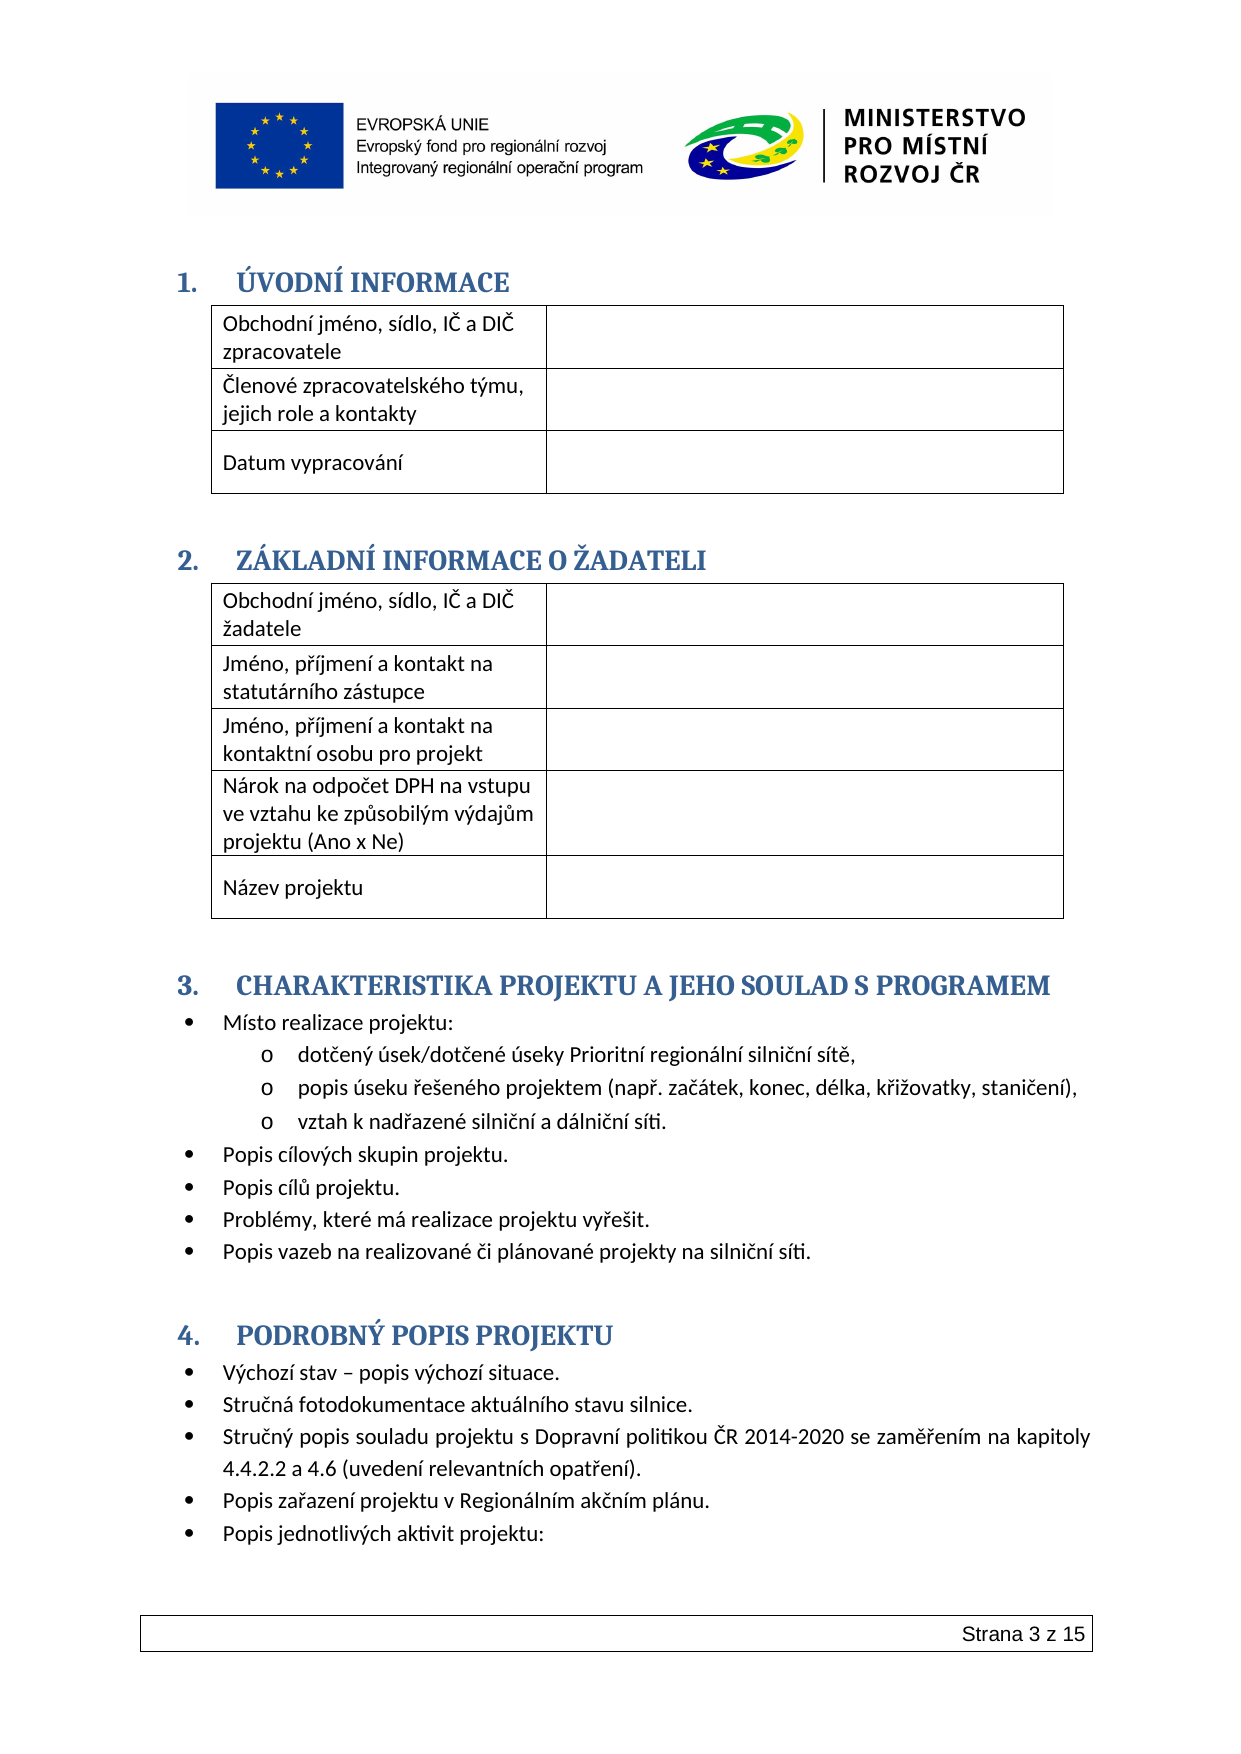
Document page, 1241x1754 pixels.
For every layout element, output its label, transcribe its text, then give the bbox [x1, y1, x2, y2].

subtitle ZÁKLADNÍ INFORMACE O ŽADATELI [177, 544, 1093, 577]
subtitle Charakteristika projektu a jeho soulad s programem [177, 969, 1093, 1003]
table_cell Nárok na odpočet DPH na vstupu ve vztahu ke způsobilým výdajům projektu (Ano x Ne) [212, 771, 546, 855]
table_cell [547, 771, 1063, 855]
table_header Obchodní jméno, sídlo, IČ a DIČ žadatele [212, 584, 546, 645]
list Popis cílů projektu. [185, 1173, 1093, 1201]
table_cell [547, 431, 1063, 493]
table_cell [547, 369, 1063, 430]
list Popis vazeb na realizované či plánované projekty na silniční síti. [185, 1237, 1093, 1265]
list Výchozí stav – popis výchozí situace. [185, 1358, 1093, 1386]
table_cell [547, 709, 1063, 770]
list Stručný popis souladu projektu s Dopravní politikou ČR 2014-2020 se zaměřením na kapitoly 4.4.2.2 a 4.6 (uvedení relevantních opatření). [185, 1422, 1093, 1482]
table_cell Datum vypracování [212, 431, 546, 493]
list vztah k nadřazené silniční a dálniční síti. [260, 1107, 1093, 1136]
table_header [547, 584, 1063, 645]
table_cell [547, 856, 1063, 918]
list Popis jednotlivých aktivit projektu: [185, 1519, 1093, 1547]
list dotčený úsek/dotčené úseky Prioritní regionální silniční sítě, [260, 1040, 1093, 1069]
list Místo realizace projektu: [185, 1008, 1093, 1036]
table_header Obchodní jméno, sídlo, IČ a DIČ zpracovatele [212, 306, 546, 368]
list Stručná fotodokumentace aktuálního stavu silnice. [185, 1390, 1093, 1418]
list Problémy, které má realizace projektu vyřešit. [185, 1205, 1093, 1233]
table_header [547, 306, 1063, 368]
list Popis zařazení projektu v Regionálním akčním plánu. [185, 1486, 1093, 1514]
list popis úseku řešeného projektem (např. začátek, konec, délka, křižovatky, staničení), [260, 1073, 1093, 1102]
list Popis cílových skupin projektu. [185, 1140, 1093, 1168]
subtitle ÚVODNÍ INFORMACE [177, 267, 1093, 300]
subtitle Podrobný popis projektu [177, 1319, 1093, 1353]
table_cell Jméno, příjmení a kontakt na statutárního zástupce [212, 646, 546, 708]
picture [187, 73, 1053, 217]
table_cell Členové zpracovatelského týmu, jejich role a kontakty [212, 369, 546, 430]
table_cell [547, 646, 1063, 708]
table_cell Jméno, příjmení a kontakt na kontaktní osobu pro projekt [212, 709, 546, 770]
table_cell Název projektu [212, 856, 546, 918]
